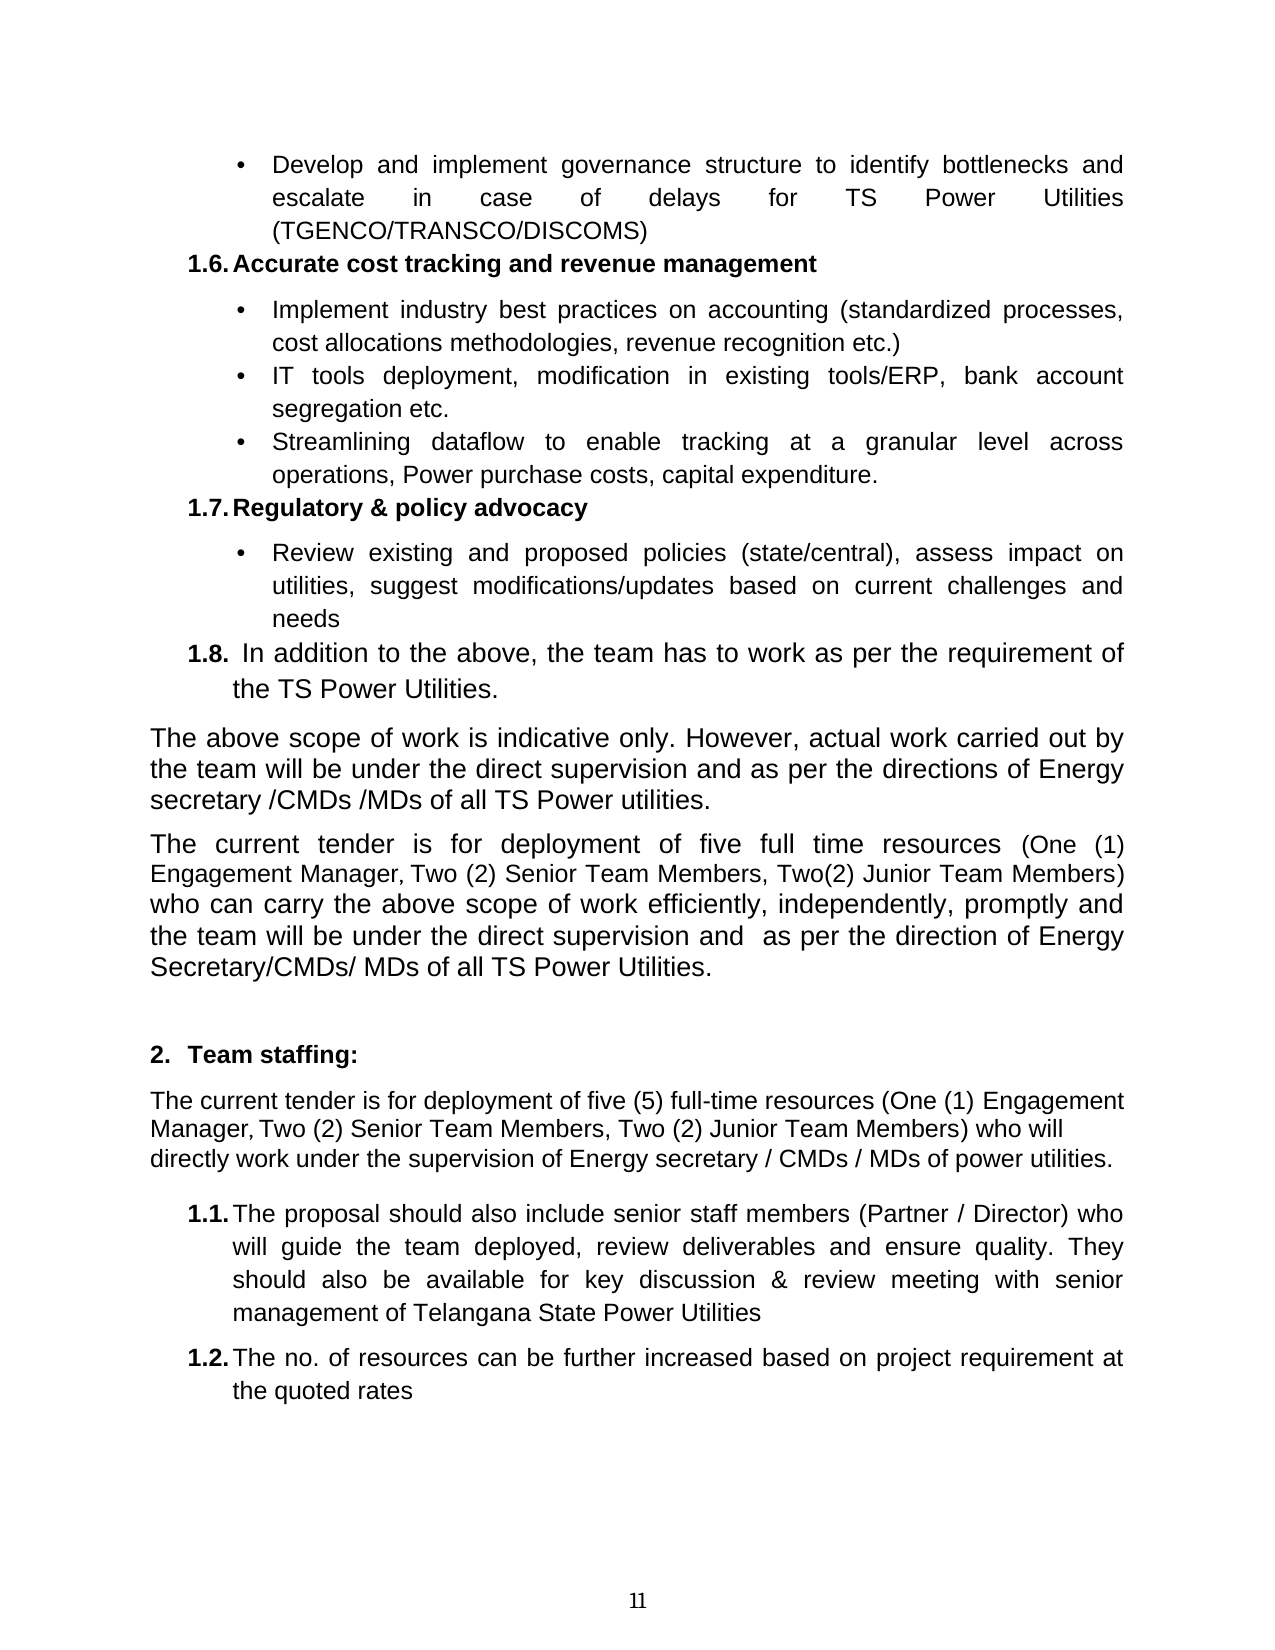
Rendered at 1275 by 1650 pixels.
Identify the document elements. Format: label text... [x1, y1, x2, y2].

text The current tender is for deployment of five full time resources (One (1) Engagement Manager, Two (2) Senior Team Members, Two(2) Junior Team Members) who can carry the above scope of work efficiently, independently, promptly and the team will be under the direct supervision and as per the direction of Energy Secretary/CMDs/ MDs of all TS Power Utilities. [150, 828, 1125, 982]
list Implement industry best practices on accounting (standardized processes, cost allocations methodologies, revenue recognition etc.) [236, 294, 1125, 356]
list Regulatory & policy advocacy [187, 493, 1125, 521]
list Accurate cost tracking and revenue management [187, 249, 1125, 278]
list Review existing and proposed policies (state/central), assess impact on utilities, suggest modifications/updates based on current challenges and needs [236, 538, 1125, 633]
list The proposal should also include senior staff members (Partner / Director) who will guide the team deployed, review deliverables and ensure quality. They should also be available for key discussion & review meeting with senior management of Telangana State Power Utilities [187, 1199, 1125, 1326]
subtitle Team staffing: [150, 1040, 1125, 1069]
text The above scope of work is indicative only. However, actual work carried out by the team will be under the direct supervision and as per the directions of Energy secretary /CMDs /MDs of all TS Power utilities. [150, 722, 1125, 815]
list Streamlining dataflow to enable tracking at a granular level across operations, Power purchase costs, capital expenditure. [236, 427, 1125, 488]
list IT tools deployment, modification in existing tools/ERP, bank account segregation etc. [236, 361, 1125, 422]
text The current tender is for deployment of five (5) full-time resources (One (1) Engagement Manager, Two (2) Senior Team Members, Two (2) Junior Team Members) who will directly work under the supervision of Energy secretary / CMDs / MDs of power utilities. [150, 1086, 1125, 1172]
list The no. of resources can be further increased based on project requirement at the quoted rates [187, 1343, 1125, 1405]
list In addition to the above, the team has to work as per the requirement of the TS Power Utilities. [187, 637, 1125, 704]
list Develop and implement governance structure to identify bottlenecks and escalate in case of delays for TS Power Utilities (TGENCO/TRANSCO/DISCOMS) [236, 150, 1125, 245]
